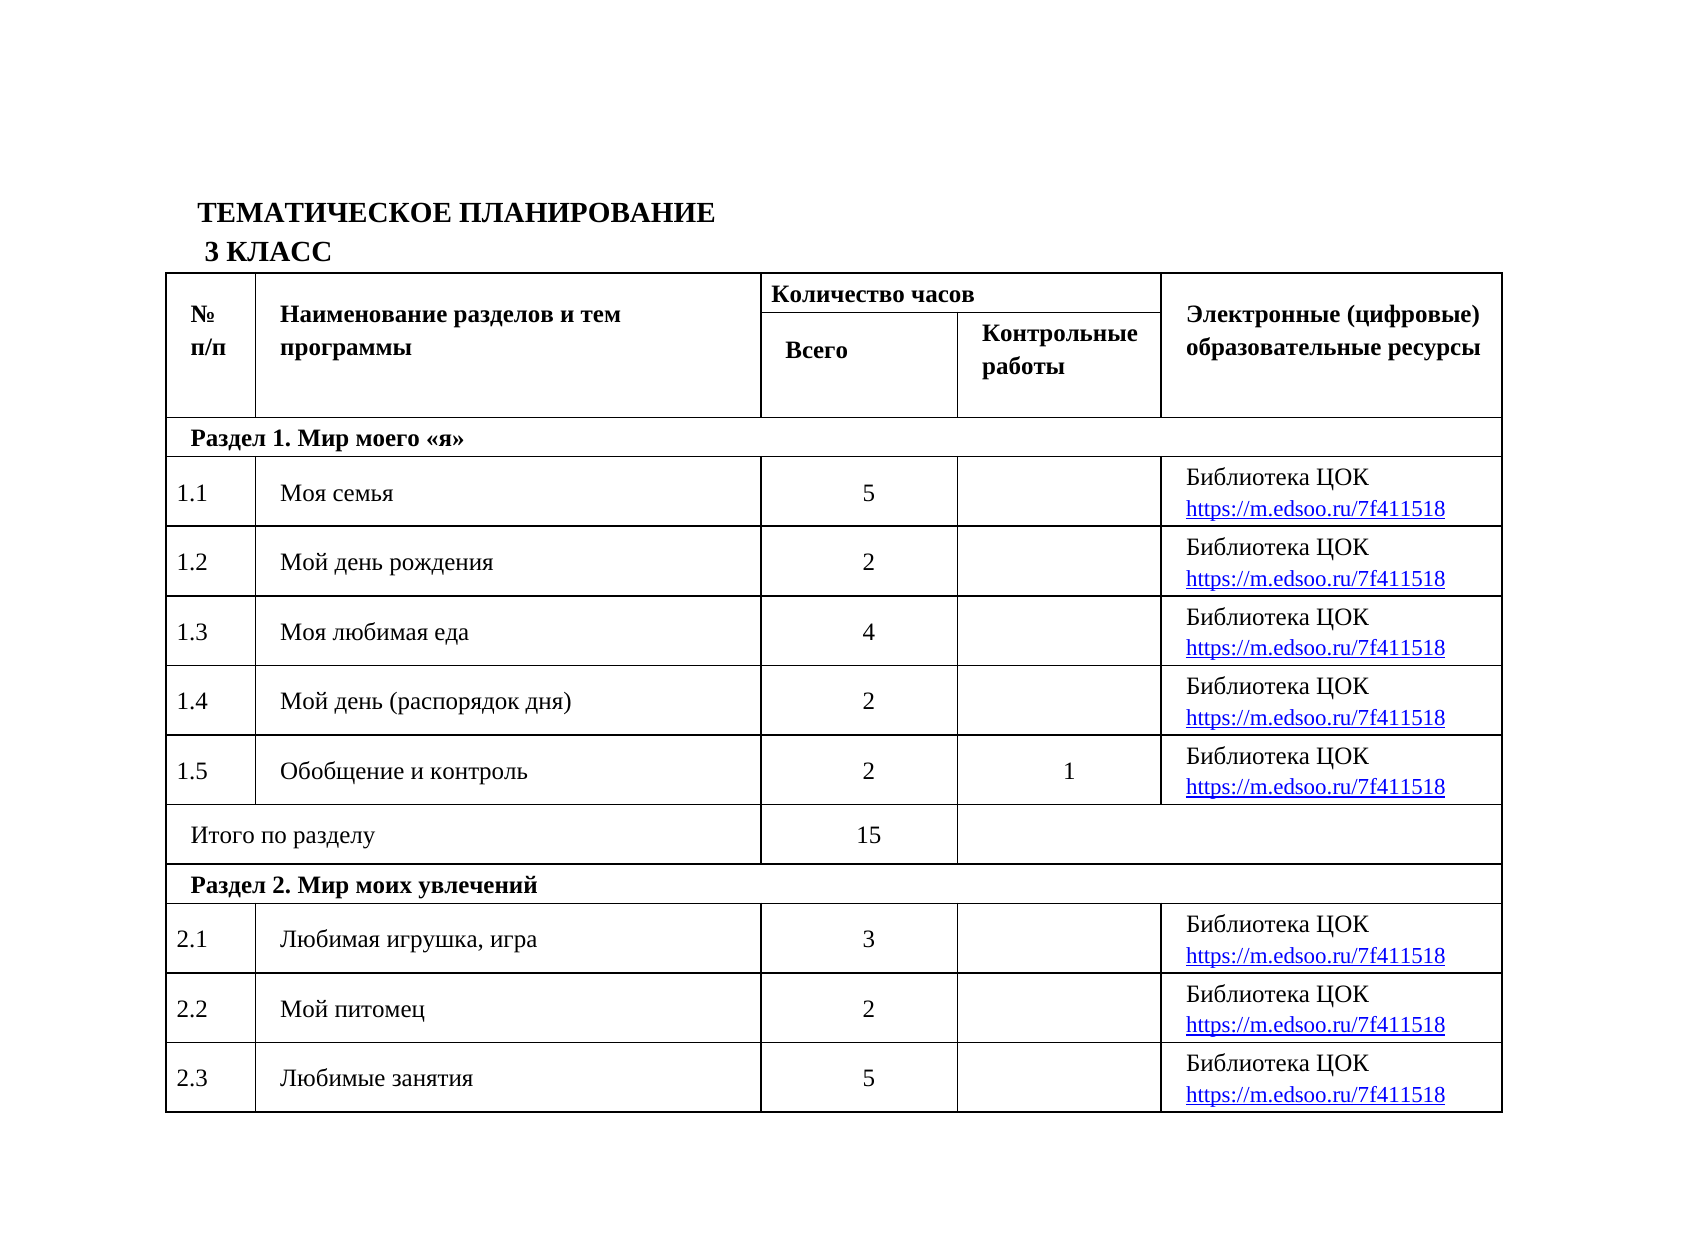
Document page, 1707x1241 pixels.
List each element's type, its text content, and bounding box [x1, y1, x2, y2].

table_cell Итого по разделу [167, 805, 760, 863]
table_cell Библиотека ЦОК https://m.edsoo.ru/7f411518 [1162, 597, 1501, 664]
table_cell [958, 597, 1160, 664]
table_header Наименование разделов и тем программы [256, 274, 760, 416]
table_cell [1162, 904, 1501, 972]
table_cell Контрольные работы [958, 313, 1160, 416]
table_cell Библиотека ЦОК https://m.edsoo.ru/7f411518 [1162, 527, 1501, 595]
table_cell Любимая игрушка, игра [256, 904, 760, 972]
table_cell Любимые занятия [256, 1043, 760, 1111]
table_cell [958, 457, 1160, 525]
table_cell Всего [762, 313, 957, 416]
table_cell Моя любимая еда [256, 597, 760, 664]
table_cell Мой день (распорядок дня) [256, 666, 760, 734]
table_cell Раздел 2. Мир моих увлечений [167, 865, 1501, 902]
table_cell [958, 527, 1160, 595]
table_cell [958, 805, 1501, 863]
table_cell 2 [762, 974, 957, 1042]
table_cell 1.2 [167, 527, 255, 595]
table_cell 2.1 [167, 904, 255, 972]
table_cell 2.3 [167, 1043, 255, 1111]
table_cell Мой питомец [256, 974, 760, 1042]
table_cell 4 [762, 597, 957, 664]
table_cell 2.2 [167, 974, 255, 1042]
table_cell [958, 974, 1160, 1042]
table_cell 1.5 [167, 736, 255, 804]
table_cell 5 [762, 1043, 957, 1111]
table_cell 1.4 [167, 666, 255, 734]
table_cell Моя семья [256, 457, 760, 525]
table_cell [958, 1043, 1160, 1111]
table_cell Библиотека ЦОК https://m.edsoo.ru/7f411518 [1162, 457, 1501, 525]
table_cell 2 [762, 666, 957, 734]
table_header Количество часов [762, 274, 1160, 312]
table_cell 1 [958, 736, 1160, 804]
table_cell 2 [762, 736, 957, 804]
table_header № п/п [167, 274, 255, 416]
table_cell 15 [762, 805, 957, 863]
table_cell 5 [762, 457, 957, 525]
table_cell 1.1 [167, 457, 255, 525]
table_cell Мой день рождения [256, 527, 760, 595]
table_cell 3 [762, 904, 957, 972]
table_cell Раздел 1. Мир моего «я» [167, 418, 1501, 456]
table_cell Библиотека ЦОК https://m.edsoo.ru/7f411518 [1162, 736, 1501, 804]
table_cell [958, 666, 1160, 734]
text 3 КЛАСС [190, 234, 1618, 267]
table_cell [958, 904, 1160, 972]
table_cell Обобщение и контроль [256, 736, 760, 804]
table_cell 2 [762, 527, 957, 595]
table_cell 1.3 [167, 597, 255, 664]
table_header Электронные (цифровые) образовательные ресурсы [1162, 274, 1501, 416]
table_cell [1162, 974, 1501, 1042]
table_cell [1162, 1043, 1501, 1111]
text ТЕМАТИЧЕСКОЕ ПЛАНИРОВАНИЕ [190, 195, 1618, 229]
table_cell Библиотека ЦОК https://m.edsoo.ru/7f411518 [1162, 666, 1501, 734]
